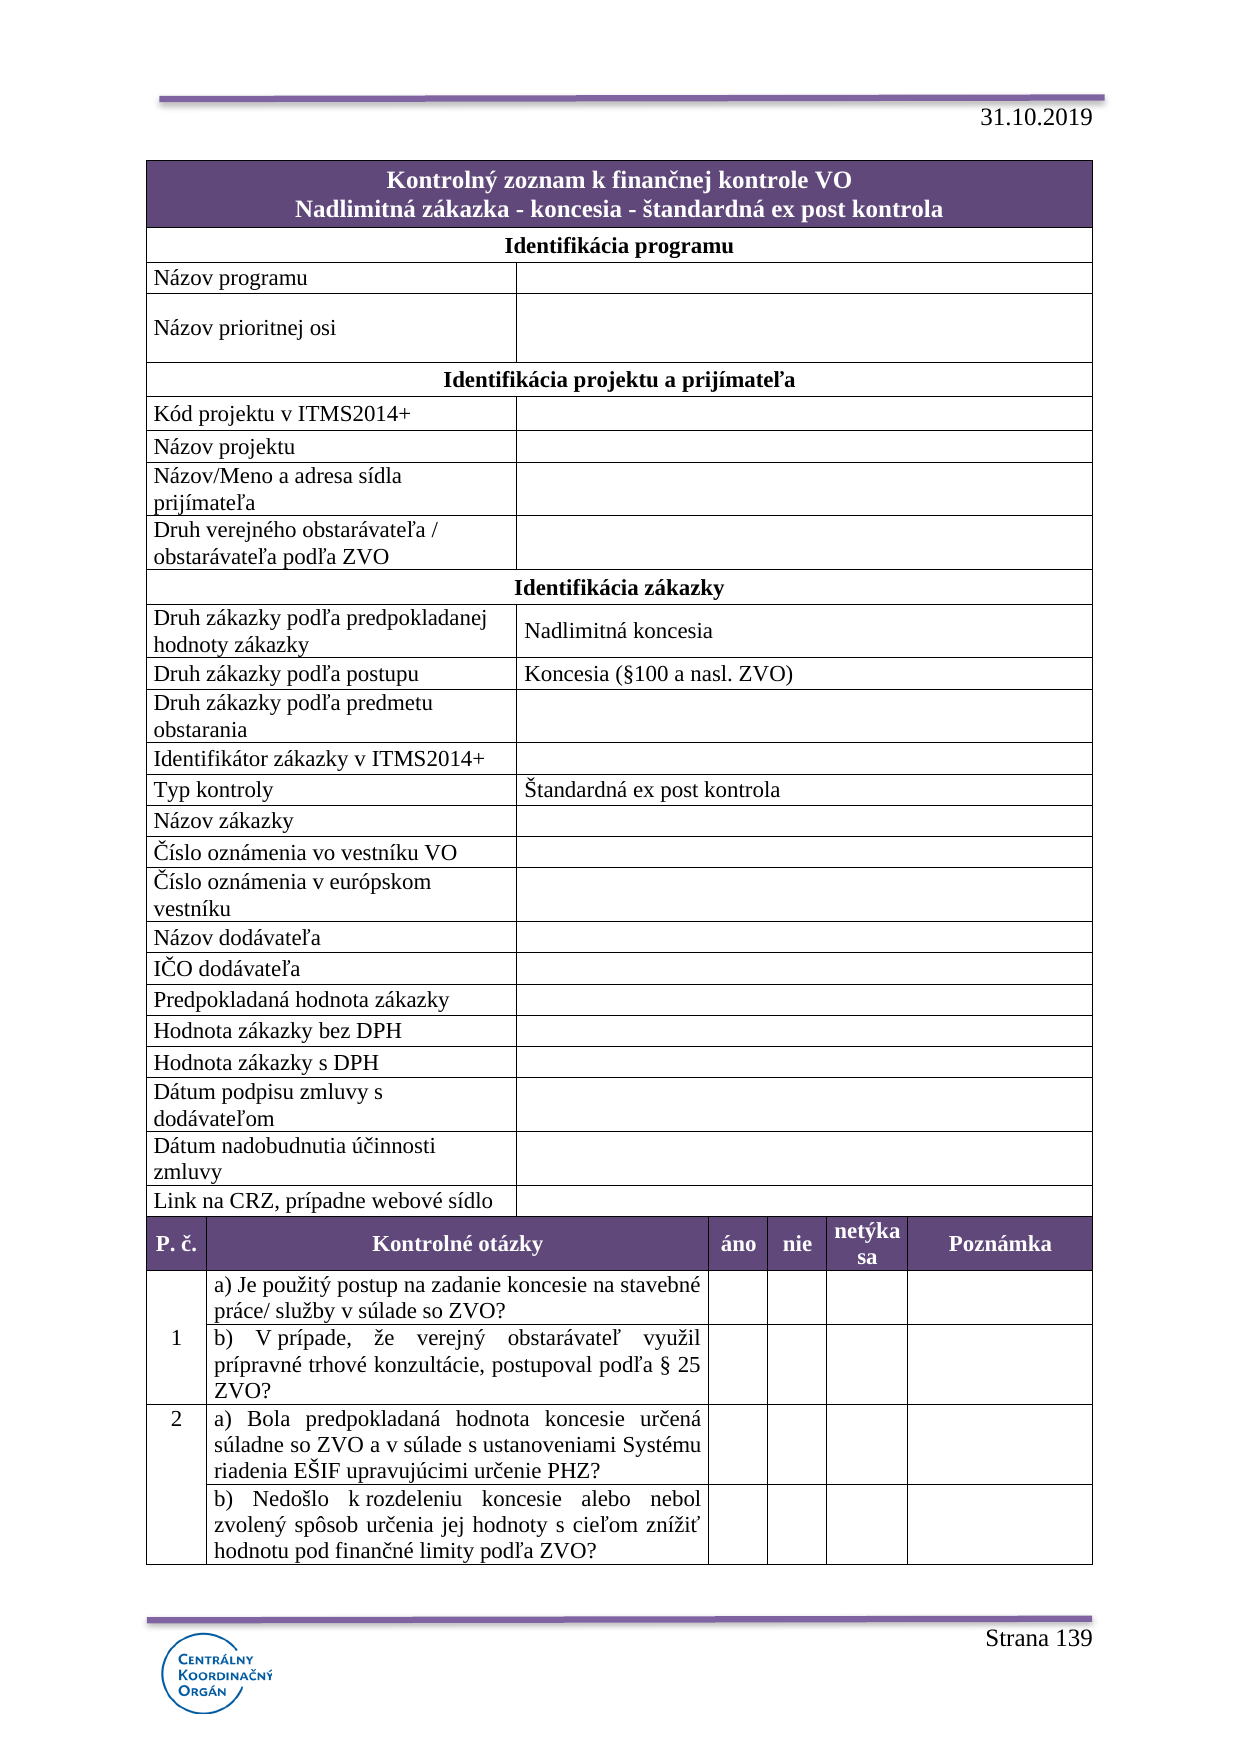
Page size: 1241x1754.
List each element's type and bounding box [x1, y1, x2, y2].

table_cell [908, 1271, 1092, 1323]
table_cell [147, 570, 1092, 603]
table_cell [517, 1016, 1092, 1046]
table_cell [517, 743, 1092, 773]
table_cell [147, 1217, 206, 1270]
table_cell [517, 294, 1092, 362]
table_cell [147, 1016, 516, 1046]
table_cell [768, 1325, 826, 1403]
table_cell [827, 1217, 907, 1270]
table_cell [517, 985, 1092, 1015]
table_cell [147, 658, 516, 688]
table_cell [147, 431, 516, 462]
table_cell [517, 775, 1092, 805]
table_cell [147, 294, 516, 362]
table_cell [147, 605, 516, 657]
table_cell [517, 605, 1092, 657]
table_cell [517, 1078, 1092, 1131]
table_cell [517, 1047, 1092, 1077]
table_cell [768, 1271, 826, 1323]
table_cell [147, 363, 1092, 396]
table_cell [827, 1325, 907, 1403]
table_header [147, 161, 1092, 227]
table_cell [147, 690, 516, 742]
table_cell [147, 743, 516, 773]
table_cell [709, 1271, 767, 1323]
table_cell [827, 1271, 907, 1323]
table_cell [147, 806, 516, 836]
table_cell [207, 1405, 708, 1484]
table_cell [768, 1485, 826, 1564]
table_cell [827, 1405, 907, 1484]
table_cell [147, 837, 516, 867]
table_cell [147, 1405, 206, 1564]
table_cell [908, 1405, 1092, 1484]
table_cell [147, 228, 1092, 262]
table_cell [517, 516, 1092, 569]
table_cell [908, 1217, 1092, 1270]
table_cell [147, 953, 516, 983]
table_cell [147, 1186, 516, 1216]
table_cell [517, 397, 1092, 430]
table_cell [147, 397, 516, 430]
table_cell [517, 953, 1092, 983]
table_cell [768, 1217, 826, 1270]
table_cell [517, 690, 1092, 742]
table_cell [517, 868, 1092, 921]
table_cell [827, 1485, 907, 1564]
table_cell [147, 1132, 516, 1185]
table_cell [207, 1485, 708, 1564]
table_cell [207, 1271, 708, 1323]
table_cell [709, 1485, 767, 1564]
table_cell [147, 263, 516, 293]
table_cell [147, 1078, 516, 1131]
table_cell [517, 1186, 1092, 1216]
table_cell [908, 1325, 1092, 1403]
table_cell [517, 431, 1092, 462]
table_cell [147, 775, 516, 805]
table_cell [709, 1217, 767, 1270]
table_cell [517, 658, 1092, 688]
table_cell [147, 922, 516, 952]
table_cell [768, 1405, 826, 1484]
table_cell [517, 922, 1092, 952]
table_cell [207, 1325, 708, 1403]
picture [159, 1631, 272, 1713]
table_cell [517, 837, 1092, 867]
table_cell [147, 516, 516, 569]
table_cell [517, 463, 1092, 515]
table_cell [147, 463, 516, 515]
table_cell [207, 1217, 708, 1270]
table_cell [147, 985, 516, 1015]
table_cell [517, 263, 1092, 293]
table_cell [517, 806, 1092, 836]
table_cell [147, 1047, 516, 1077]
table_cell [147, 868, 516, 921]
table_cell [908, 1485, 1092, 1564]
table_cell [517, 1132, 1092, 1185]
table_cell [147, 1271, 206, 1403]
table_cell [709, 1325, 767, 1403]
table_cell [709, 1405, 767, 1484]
